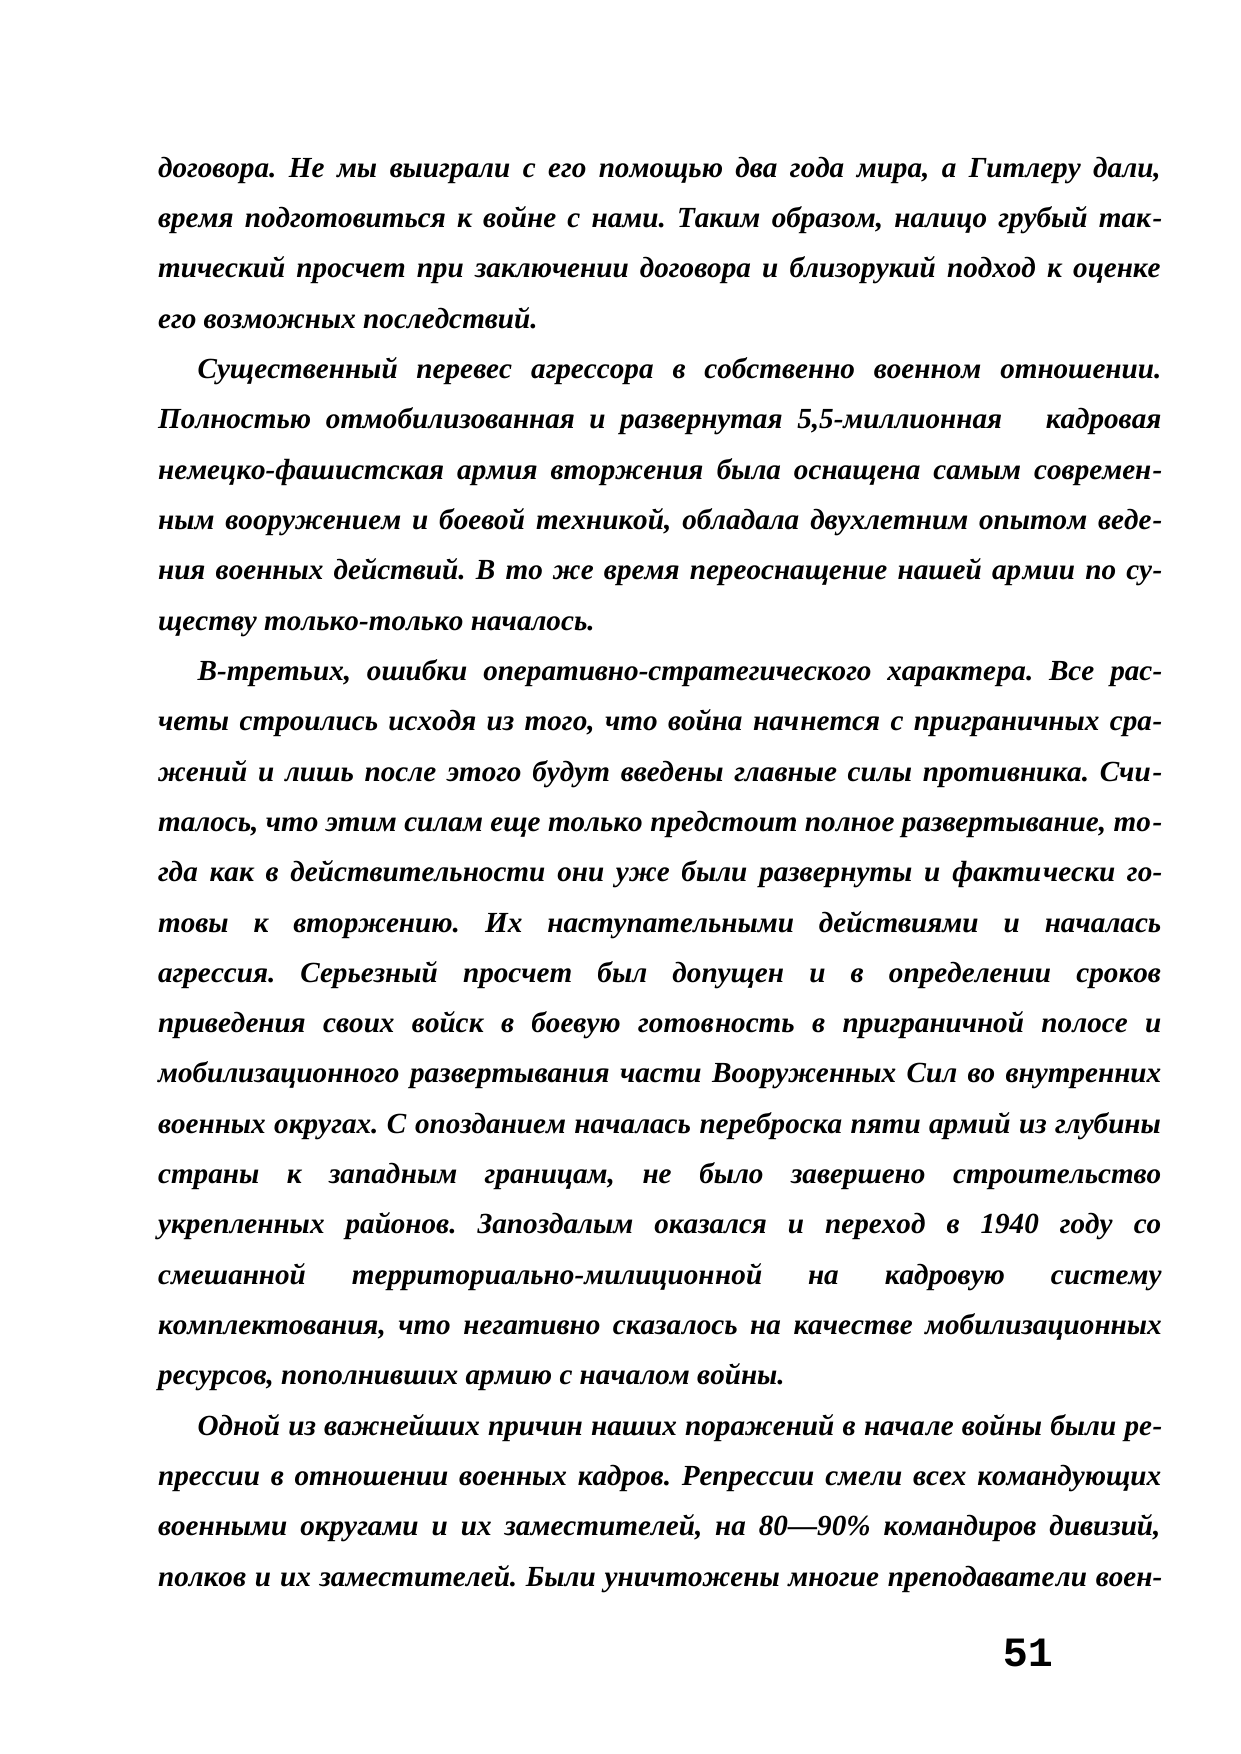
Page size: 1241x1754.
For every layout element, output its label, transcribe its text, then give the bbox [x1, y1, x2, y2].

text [158, 150, 1162, 334]
text Существенный перевес агрессора в собственно военном отношении. Полностью отмобилизованная и развернутая 5,5-миллионная кадровая немецко-фашистская армия вторжения была оснащена самым современным вооружением и боевой техникой, обладала двухлетним опытом ведения военных действий. В то же время переоснащение нашей армии по существу только-только началось. [158, 351, 1162, 636]
text В-третьих, ошибки оперативно-стратегического характера. Все расчеты строились исходя из того, что война начнется с приграничных сражений и лишь после этого будут введены главные силы противника. Считалось, что этим силам еще только предстоит полное развертывание, тогда как в действительности они уже были развернуты и фактически готовы к вторжению. Их наступательными действиями и началась агрессия. Серьезный просчет был допущен и в определении сроков приведения своих войск в боевую готовность в приграничной полосе и мобилизационного развертывания части Вооруженных Сил во внутренних военных округах. С опозданием началась переброска пяти армий из глубины страны к западным границам, не было завершено строительство укрепленных районов. Запоздалым оказался и переход в 1940 году со смешанной территориально-милиционной на кадровую систему комплектования, что негативно сказалось на качестве мобилизационных ресурсов, пополнивших армию с началом войны. [158, 653, 1162, 1391]
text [158, 1408, 1162, 1592]
